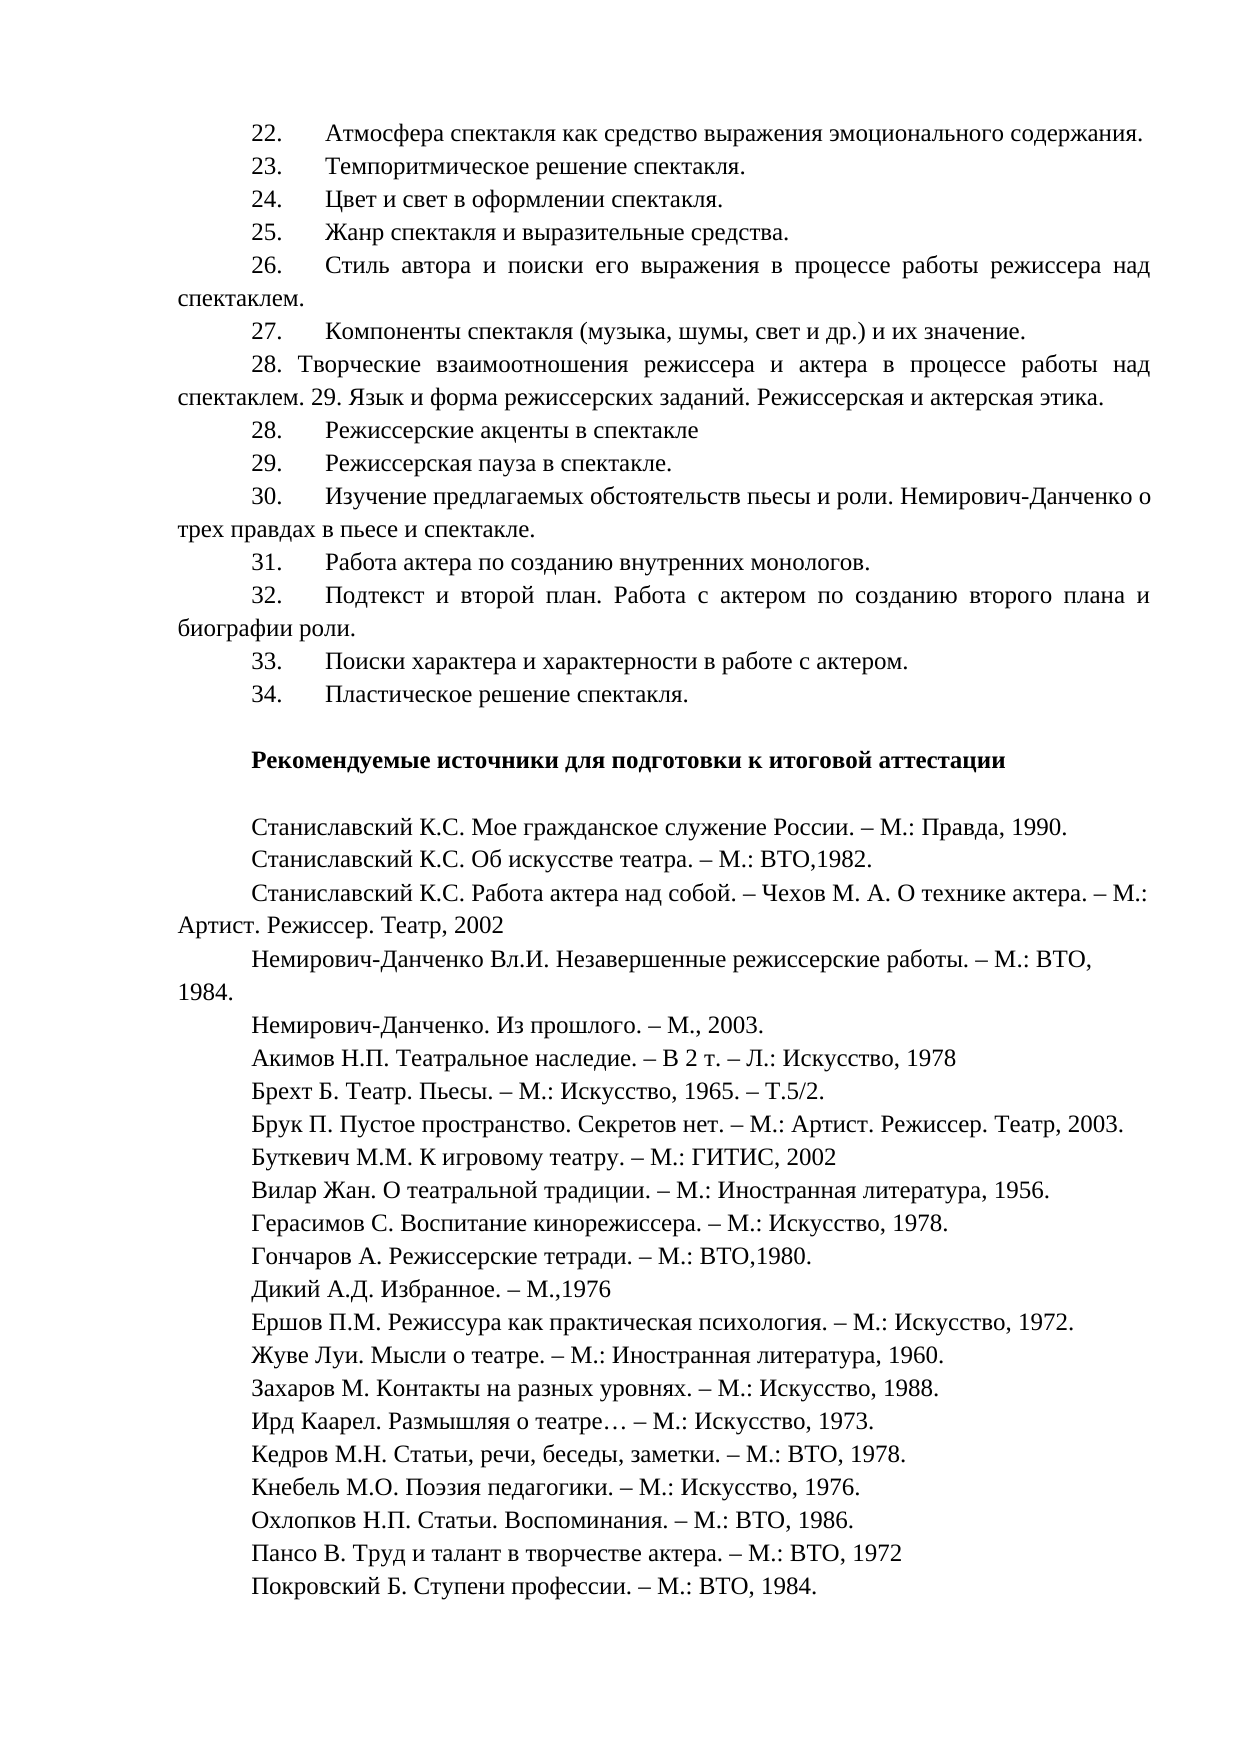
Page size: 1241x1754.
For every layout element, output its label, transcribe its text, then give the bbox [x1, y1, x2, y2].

text Жуве Луи. Мысли о театре. – М.: Иностранная литература, 1960. [177, 1340, 1152, 1369]
text Кедров М.Н. Статьи, речи, беседы, заметки. – М.: ВТО, 1978. [177, 1439, 1152, 1468]
text Рекомендуемые источники для подготовки к итоговой аттестации [177, 746, 1152, 774]
text Охлопков Н.П. Статьи. Воспоминания. – М.: ВТО, 1986. [177, 1505, 1152, 1534]
text Ирд Каарел. Размышляя о театре… – М.: Искусство, 1973. [177, 1406, 1152, 1435]
text Брехт Б. Театр. Пьесы. – М.: Искусство, 1965. – Т.5/2. [177, 1076, 1152, 1104]
text Брук П. Пустое пространство. Секретов нет. – М.: Артист. Режиссер. Театр, 2003. [177, 1109, 1152, 1137]
text Гончаров А. Режиссерские тетради. – М.: ВТО,1980. [177, 1241, 1152, 1269]
text Немирович-Данченко. Из прошлого. – М., 2003. [177, 1010, 1152, 1038]
text Ершов П.М. Режиссура как практическая психология. – М.: Искусство, 1972. [177, 1307, 1152, 1336]
text Покровский Б. Ступени профессии. – М.: ВТО, 1984. [177, 1571, 1152, 1600]
list Компоненты спектакля (музыка, шумы, свет и др.) и их значение. [177, 316, 1152, 345]
text Захаров М. Контакты на разных уровнях. – М.: Искусство, 1988. [177, 1373, 1152, 1402]
text 28. Творческие взаимоотношения режиссера и актера в процессе работы над спектаклем. 29. Язык и форма режиссерских заданий. Режиссерская и актерская этика. [177, 349, 1152, 411]
text Станиславский К.С. Об искусстве театра. – М.: ВТО,1982. [177, 844, 1152, 873]
text Кнебель М.О. Поэзия педагогики. – М.: Искусство, 1976. [177, 1472, 1152, 1501]
list Пластическое решение спектакля. [177, 679, 1152, 708]
text Герасимов С. Воспитание кинорежиссера. – М.: Искусство, 1978. [177, 1208, 1152, 1237]
text Станиславский К.С. Мое гражданское служение России. – М.: Правда, 1990. [177, 812, 1152, 840]
list Атмосфера спектакля как средство выражения эмоционального содержания. [177, 118, 1152, 147]
text Акимов Н.П. Театральное наследие. – В 2 т. – Л.: Искусство, 1978 [177, 1043, 1152, 1071]
list Подтекст и второй план. Работа с актером по созданию второго плана и биографии роли. [177, 580, 1152, 642]
text Станиславский К.С. Работа актера над собой. – Чехов М. А. О технике актера. – М.: Артист. Режиссер. Театр, 2002 [177, 878, 1152, 939]
list Темпоритмическое решение спектакля. [177, 151, 1152, 180]
list Режиссерские акценты в спектакле [177, 415, 1152, 444]
list Поиски характера и характерности в работе с актером. [177, 646, 1152, 675]
text Буткевич М.М. К игровому театру. – М.: ГИТИС, 2002 [177, 1142, 1152, 1171]
text Вилар Жан. О театральной традиции. – М.: Иностранная литература, 1956. [177, 1175, 1152, 1203]
text Немирович-Данченко Вл.И. Незавершенные режиссерские работы. – М.: ВТО, 1984. [177, 944, 1152, 1005]
list Работа актера по созданию внутренних монологов. [177, 547, 1152, 576]
list Жанр спектакля и выразительные средства. [177, 217, 1152, 246]
list Режиссерская пауза в спектакле. [177, 448, 1152, 477]
text Дикий А.Д. Избранное. – М.,1976 [177, 1274, 1152, 1303]
text Пансо В. Труд и талант в творчестве актера. – М.: ВТО, 1972 [177, 1538, 1152, 1567]
list Цвет и свет в оформлении спектакля. [177, 184, 1152, 213]
list Стиль автора и поиски его выражения в процессе работы режиссера над спектаклем. [177, 250, 1152, 312]
list Изучение предлагаемых обстоятельств пьесы и роли. Немирович-Данченко о трех правдах в пьесе и спектакле. [177, 481, 1152, 543]
